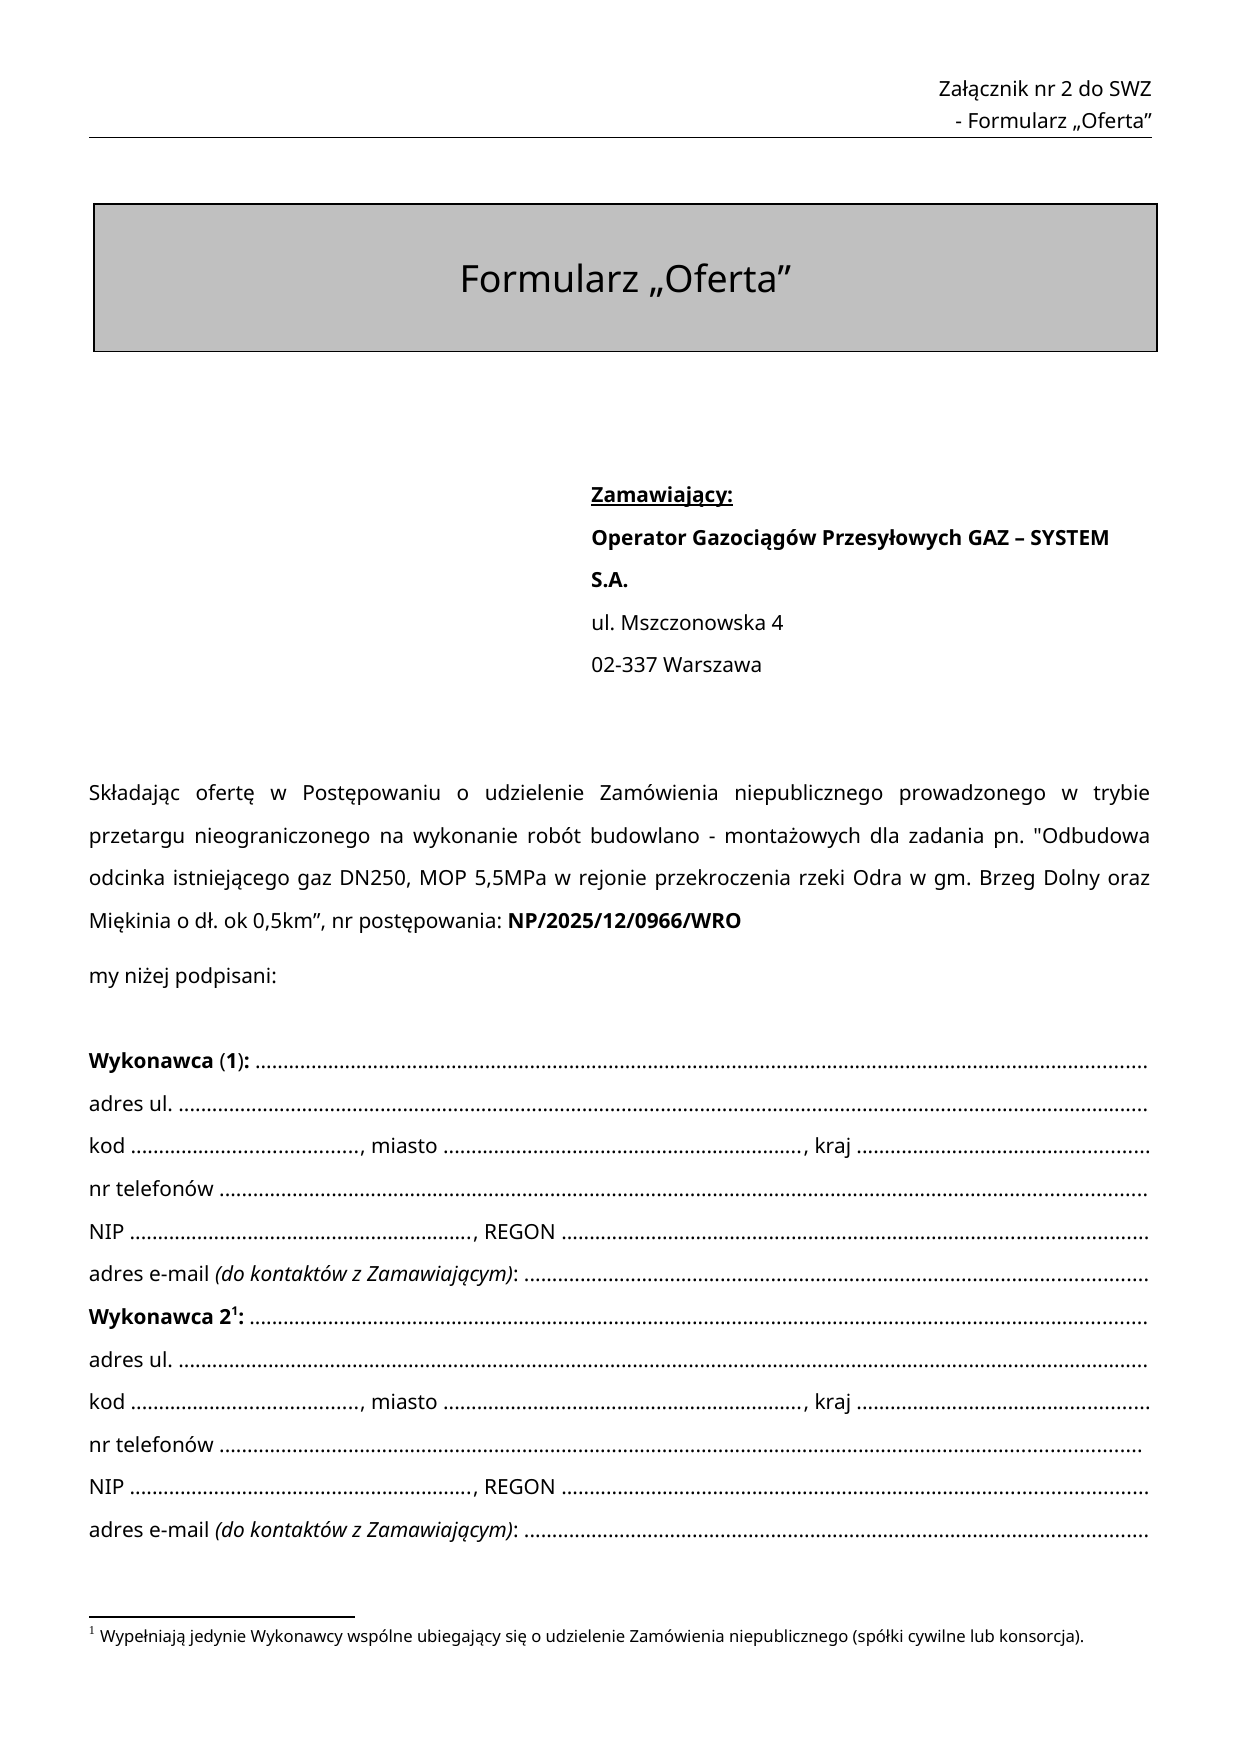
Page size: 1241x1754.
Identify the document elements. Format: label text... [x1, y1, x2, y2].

text nr telefonów [89, 1430, 1152, 1458]
table_header Formularz „Oferta” [95, 205, 1156, 351]
text Wykonawca (1): [89, 1046, 1152, 1075]
text adres e-mail (do kontaktów z Zamawiającym): [89, 1515, 1152, 1543]
text Operator Gazociągów Przesyłowych GAZ – SYSTEM S.A. [591, 523, 1152, 594]
text adres ul. [89, 1345, 1152, 1373]
text adres e-mail (do kontaktów z Zamawiającym): [89, 1259, 1152, 1288]
text Zamawiający: [591, 480, 1152, 508]
text kod , miasto , kraj [89, 1132, 1152, 1160]
text Wykonawca 2: [89, 1302, 1152, 1331]
text Składając ofertę w Postępowaniu o udzielenie Zamówienia niepublicznego prowadzonego w trybie przetargu nieograniczonego na wykonanie robót budowlano - montażowych dla zadania pn. "Odbudowa odcinka istniejącego gaz DN250, MOP 5,5MPa w rejonie przekroczenia rzeki Odra w gm. Brzeg Dolny oraz Miękinia o dł. ok 0,5km”, nr postępowania: NP/2025/12/0966/WRO [89, 778, 1152, 934]
text nr telefonów [89, 1174, 1152, 1203]
text my niżej podpisani: [89, 961, 1152, 989]
text kod , miasto , kraj [89, 1387, 1152, 1416]
text NIP , REGON [89, 1217, 1152, 1245]
text NIP , REGON [89, 1472, 1152, 1501]
text adres ul. [89, 1089, 1152, 1117]
text 02-337 Warszawa [591, 650, 1152, 679]
text ul. Mszczonowska 4 [591, 608, 1152, 636]
